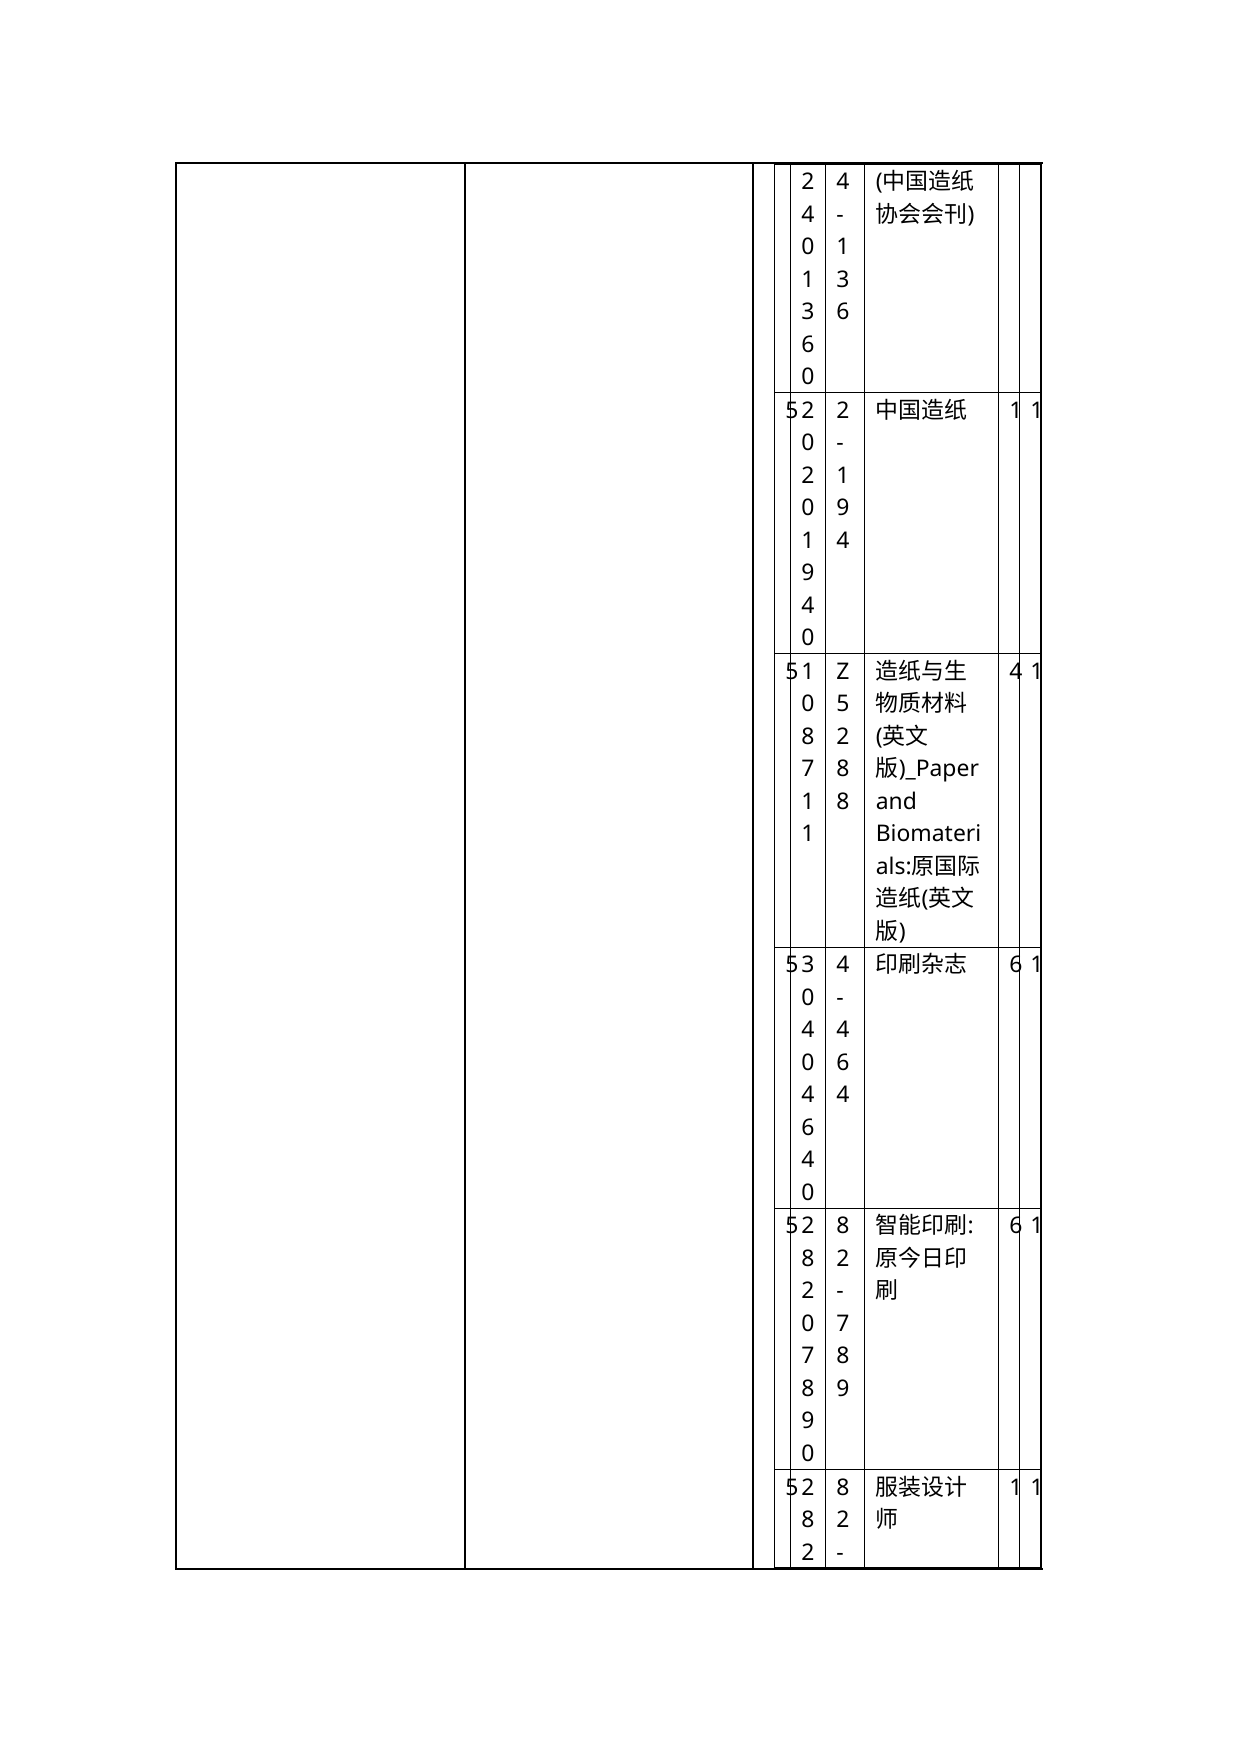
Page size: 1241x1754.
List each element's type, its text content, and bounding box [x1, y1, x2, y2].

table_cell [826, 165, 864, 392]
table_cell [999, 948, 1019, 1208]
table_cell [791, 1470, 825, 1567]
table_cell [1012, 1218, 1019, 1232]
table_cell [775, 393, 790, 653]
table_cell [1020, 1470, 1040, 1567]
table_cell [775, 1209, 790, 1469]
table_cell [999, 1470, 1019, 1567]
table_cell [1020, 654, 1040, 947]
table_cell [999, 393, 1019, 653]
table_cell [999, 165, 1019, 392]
table_cell 1 [466, 164, 752, 1568]
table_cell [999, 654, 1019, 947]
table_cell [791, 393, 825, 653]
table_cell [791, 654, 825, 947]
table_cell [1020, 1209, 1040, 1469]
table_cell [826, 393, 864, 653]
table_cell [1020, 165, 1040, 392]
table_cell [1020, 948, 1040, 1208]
table_cell [177, 164, 464, 1568]
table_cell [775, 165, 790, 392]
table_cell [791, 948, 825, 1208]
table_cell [865, 165, 998, 392]
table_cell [865, 1209, 998, 1469]
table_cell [754, 164, 774, 1568]
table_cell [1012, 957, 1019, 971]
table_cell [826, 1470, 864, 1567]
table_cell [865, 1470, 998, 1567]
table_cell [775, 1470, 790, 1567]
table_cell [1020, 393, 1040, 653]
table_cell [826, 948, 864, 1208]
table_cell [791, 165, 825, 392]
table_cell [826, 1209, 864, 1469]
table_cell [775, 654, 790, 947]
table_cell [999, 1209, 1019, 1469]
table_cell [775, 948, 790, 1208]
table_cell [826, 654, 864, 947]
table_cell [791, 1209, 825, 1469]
